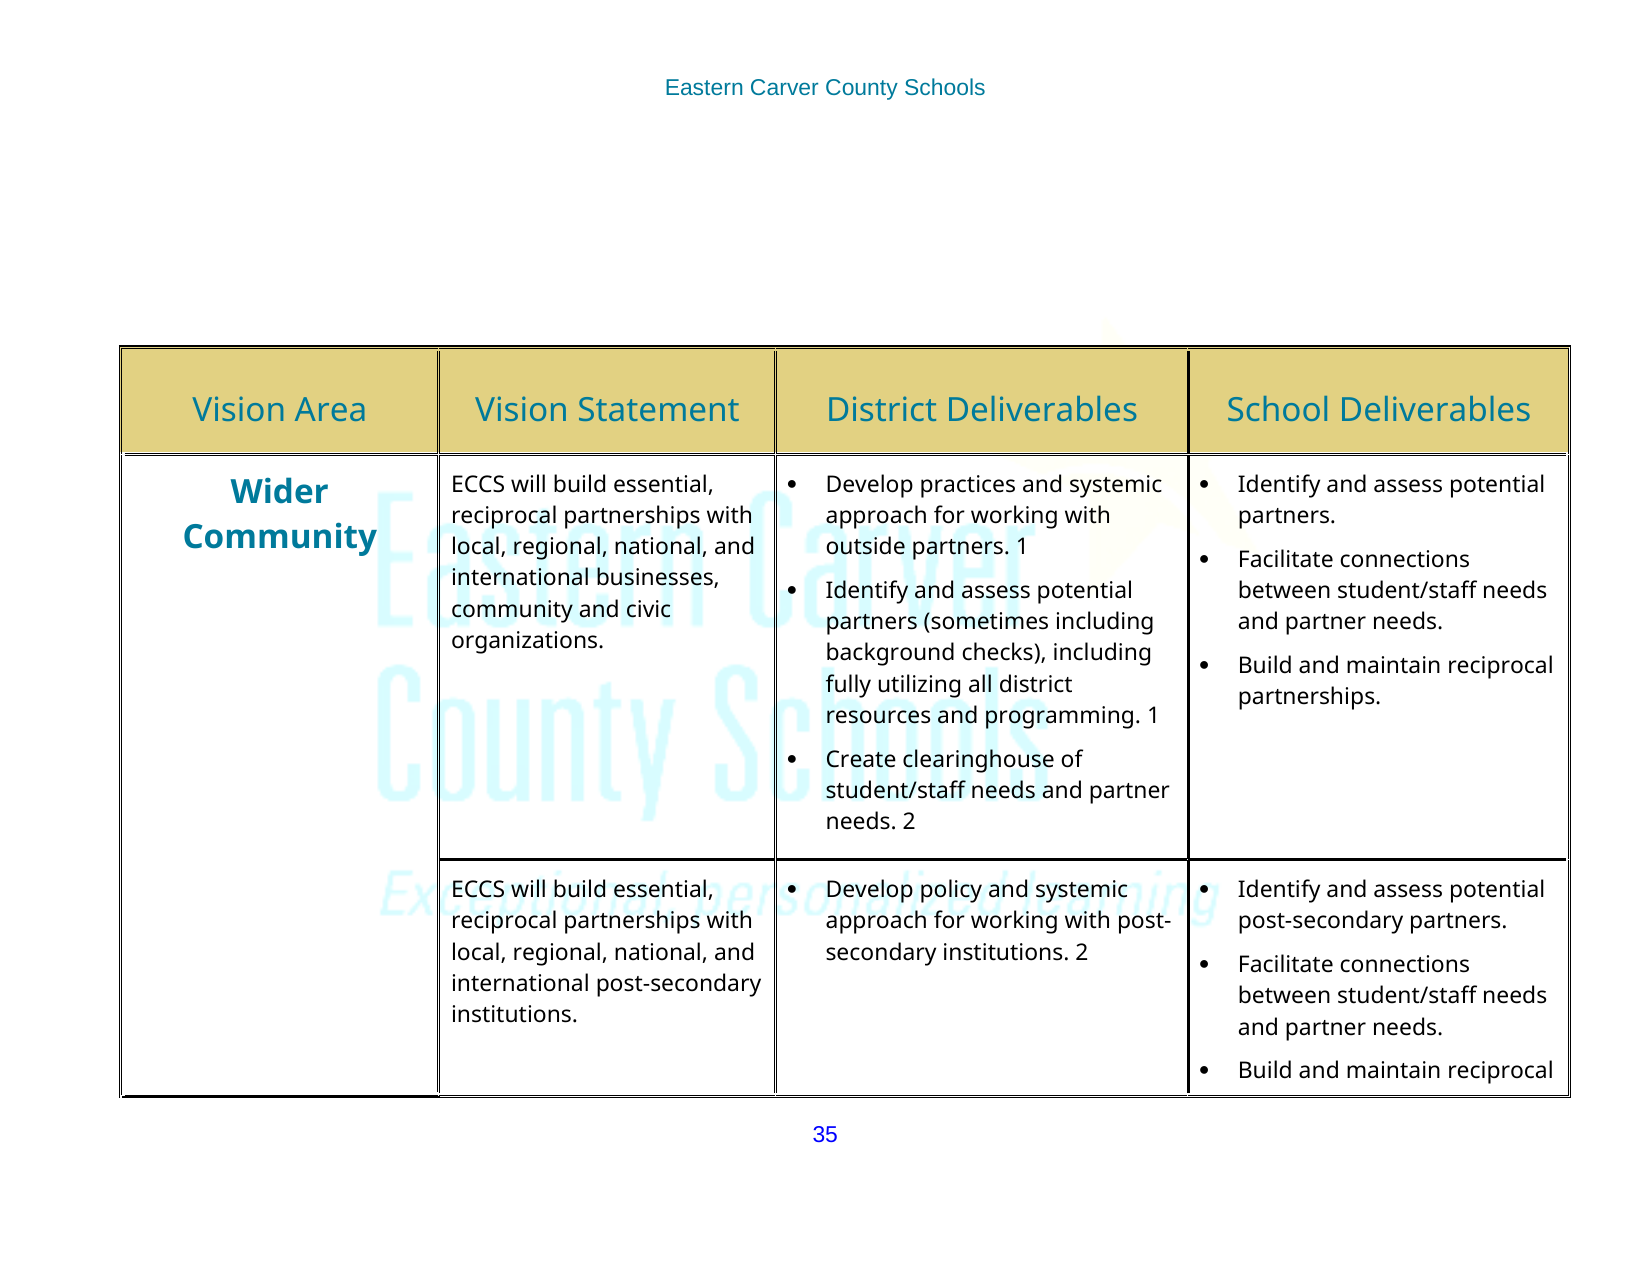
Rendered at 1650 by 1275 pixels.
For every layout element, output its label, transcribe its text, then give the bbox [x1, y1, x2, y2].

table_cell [439, 861, 776, 1094]
table_header School Deliverables [1188, 349, 1568, 452]
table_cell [776, 861, 1188, 1094]
table_cell Identify and assess potential partners. Facilitate connections between student/staff needs and partner needs. Build and maintain reciprocal partnerships. [1190, 452, 1568, 858]
table_header Vision Statement [439, 349, 776, 452]
table_cell Wider Community [122, 452, 439, 1094]
table_cell Develop practices and systemic approach for working with outside partners. 1 Identify and assess potential partners (sometimes including background checks), including fully utilizing all district resources and programming. 1 Create clearinghouse of student/staff needs and partner needs. 2 [777, 456, 1187, 858]
table_header Vision Area [122, 349, 439, 452]
table_cell ECCS will build essential, reciprocal partnerships with local, regional, national, and international businesses, community and civic organizations. [440, 456, 774, 858]
table_header District Deliverables [776, 347, 1188, 452]
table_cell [1188, 858, 1569, 1094]
